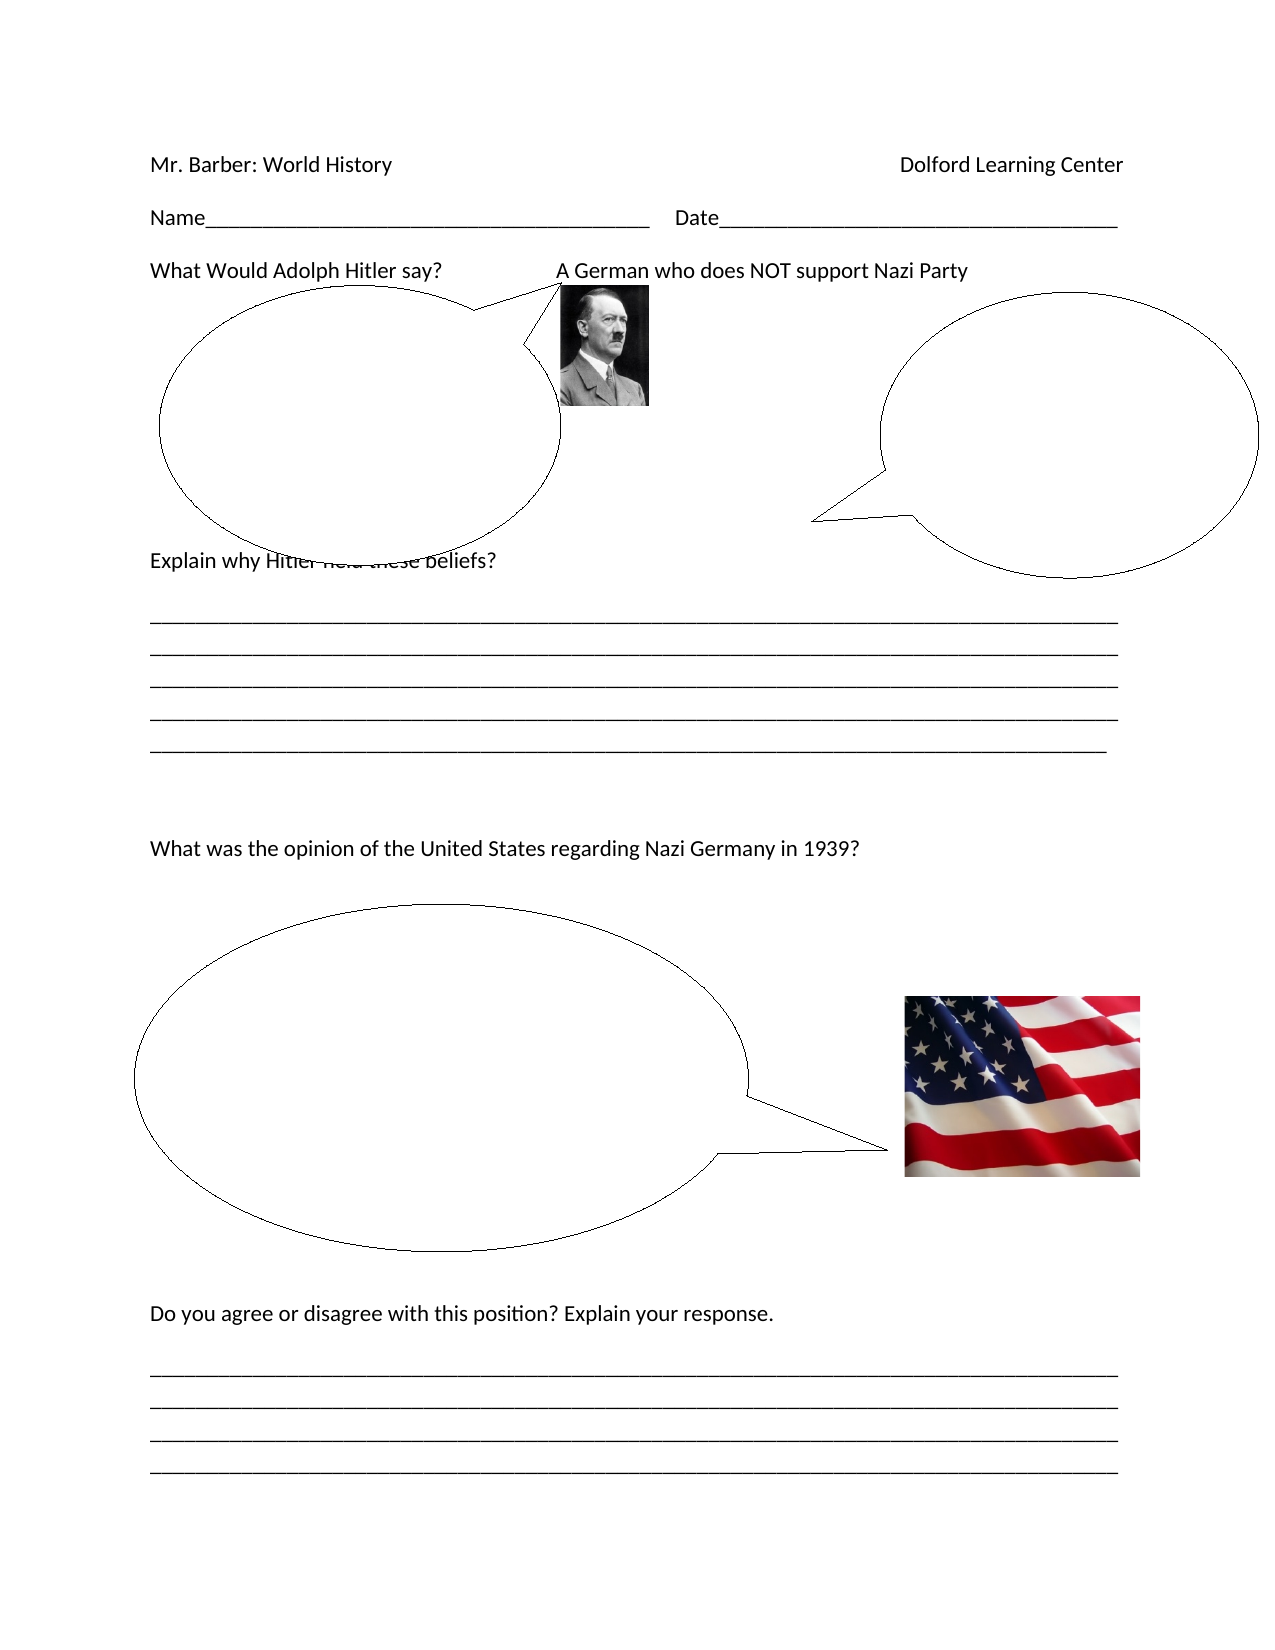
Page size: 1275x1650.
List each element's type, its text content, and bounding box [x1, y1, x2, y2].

text Do you agree or disagree with this position? Explain your response. [150, 1299, 1125, 1327]
text Explain why Hitler held these beliefs? [150, 546, 1019, 574]
text What was the opinion of the United States regarding Nazi Germany in 1939? [150, 834, 1125, 862]
text What Would Adolph Hitler say? A German who does NOT support Nazi Party [150, 256, 1125, 284]
text Name_______________________________________ Date___________________________________ [150, 203, 1125, 231]
text ________________________________________________________________________________________________________________________________________________________________________________________________________________________________________________________________________________________________________________________________________________________________________________________________________________________________________ [150, 599, 1125, 756]
text Mr. Barber: World History Dolford Learning Center [150, 150, 1125, 178]
text ____________________________________________________________________________________________________________________________________________________________________________________________________________________________________________________________________________________________________________________________________________________ [150, 1352, 1125, 1477]
picture [904, 996, 1141, 1177]
picture [560, 285, 649, 406]
